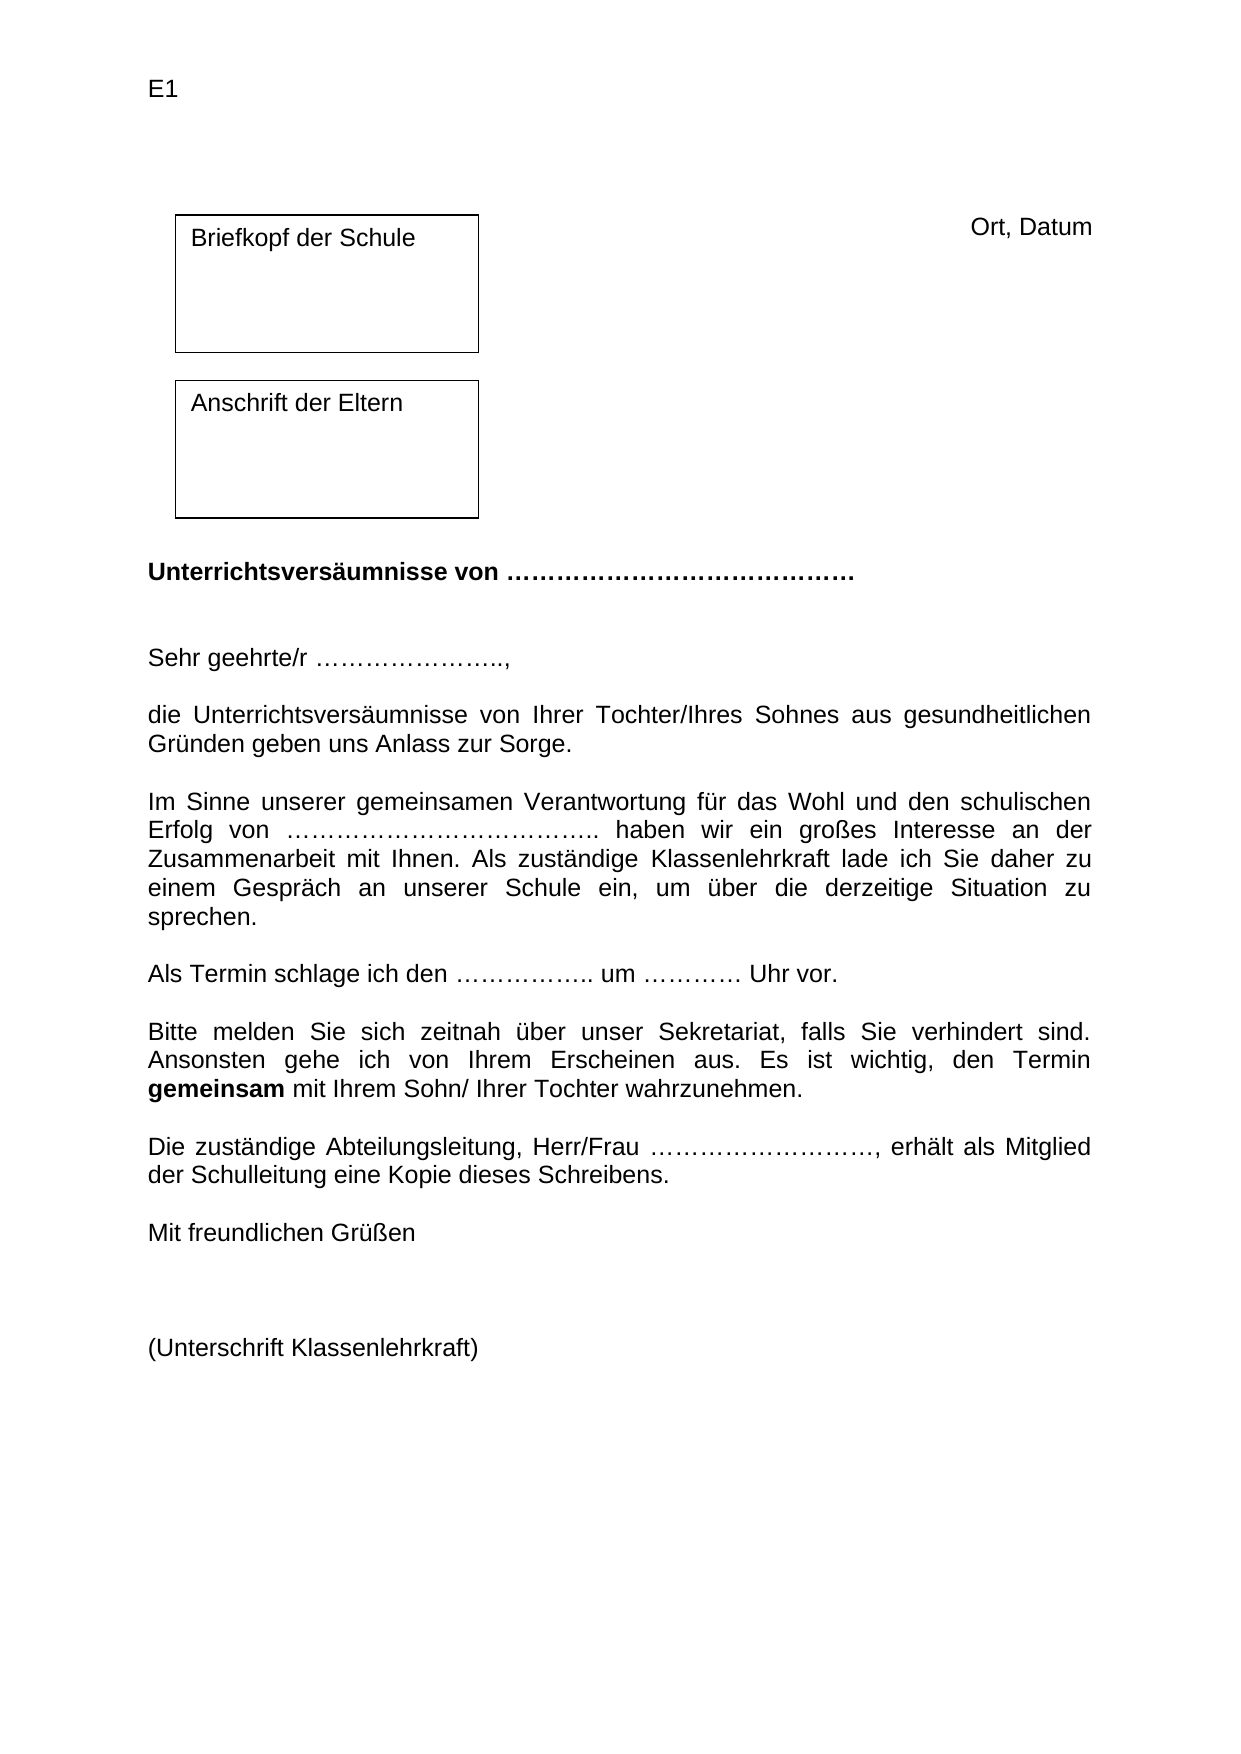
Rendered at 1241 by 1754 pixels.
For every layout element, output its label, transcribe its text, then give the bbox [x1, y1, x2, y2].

text Bitte melden Sie sich zeitnah über unser Sekretariat, falls Sie verhindert sind. Ansonsten gehe ich von Ihrem Erscheinen aus. Es ist wichtig, den Termin gemeinsam mit Ihrem Sohn/ Ihrer Tochter wahrzunehmen. [148, 1017, 1092, 1103]
text Im Sinne unserer gemeinsamen Verantwortung für das Wohl und den schulischen Erfolg von ……………………………….. haben wir ein großes Interesse an der Zusammenarbeit mit Ihnen. Als zuständige Klassenlehrkraft lade ich Sie daher zu einem Gespräch an unserer Schule ein, um über die derzeitige Situation zu sprechen. [148, 787, 1092, 930]
text Als Termin schlage ich den …………….. um ………… Uhr vor. [148, 959, 1092, 988]
text Mit freundlichen Grüßen [148, 1218, 1092, 1247]
text Unterrichtsversäumnisse von …………………………………… [148, 557, 1092, 585]
text Die zuständige Abteilungsleitung, Herr/Frau ………………………, erhält als Mitglied der Schulleitung eine Kopie dieses Schreibens. [148, 1132, 1092, 1189]
text Sehr geehrte/r ………………….., [148, 643, 1092, 672]
text die Unterrichtsversäumnisse von Ihrer Tochter/Ihres Sohnes aus gesundheitlichen Gründen geben uns Anlass zur Sorge. [148, 700, 1092, 758]
text (Unterschrift Klassenlehrkraft) [148, 1333, 1092, 1362]
text Ort, Datum [148, 212, 1092, 240]
